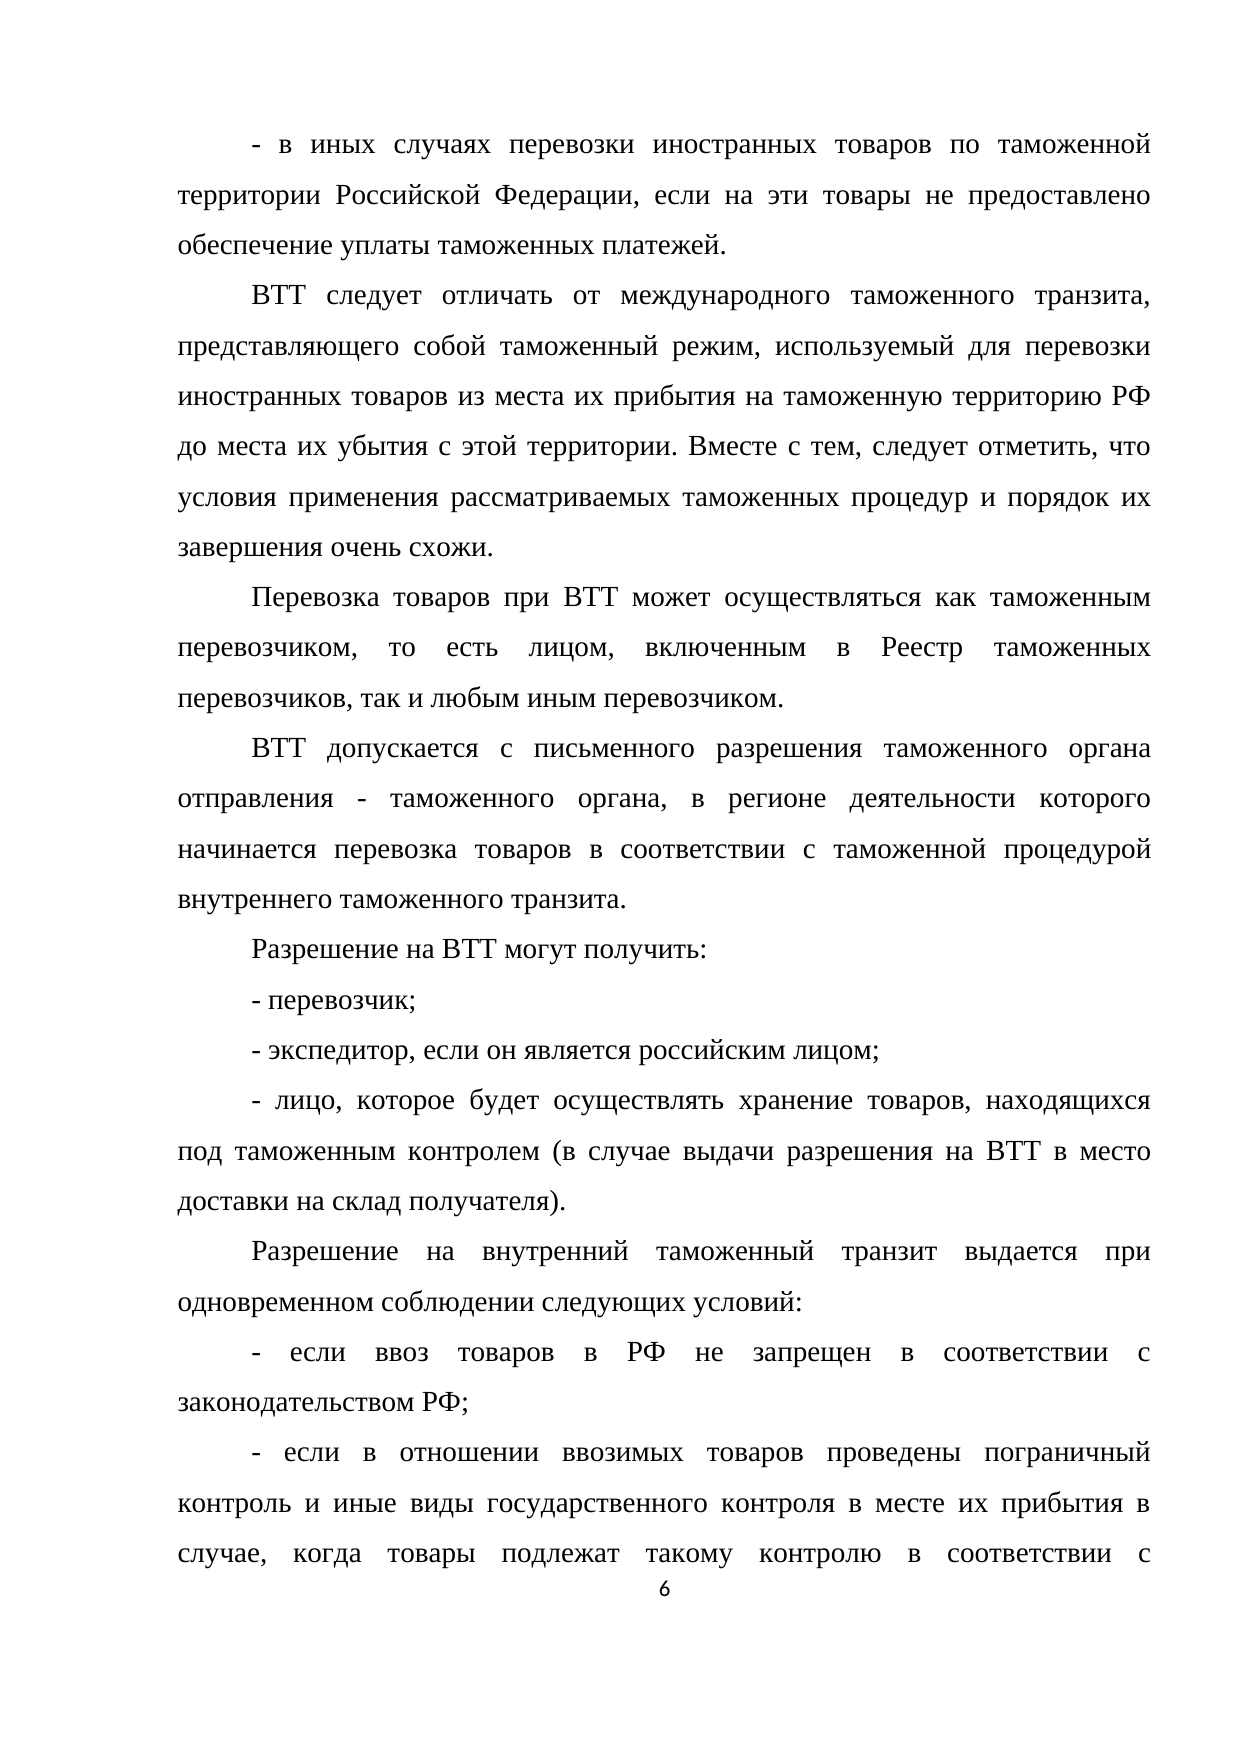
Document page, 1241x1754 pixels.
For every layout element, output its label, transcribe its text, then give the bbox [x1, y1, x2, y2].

text - в иных случаях перевозки иностранных товаров по таможенной территории Российской Федерации, если на эти товары не предоставлено обеспечение уплаты таможенных платежей. [177, 126, 1152, 261]
text ВТТ допускается с письменного разрешения таможенного органа отправления - таможенного органа, в регионе деятельности которого начинается перевозка товаров в соответствии с таможенной процедурой внутреннего таможенного транзита. [177, 730, 1152, 915]
text Перевозка товаров при ВТТ может осуществляться как таможенным перевозчиком, то есть лицом, включенным в Реестр таможенных перевозчиков, так и любым иным перевозчиком. [177, 579, 1152, 713]
text - перевозчик; [177, 982, 1152, 1015]
text Разрешение на ВТТ могут получить: [177, 931, 1152, 965]
text - если ввоз товаров в РФ не запрещен в соответствии с законодательством РФ; [177, 1334, 1152, 1418]
text Разрешение на внутренний таможенный транзит выдается при одновременном соблюдении следующих условий: [177, 1233, 1152, 1317]
text - лицо, которое будет осуществлять хранение товаров, находящихся под таможенным контролем (в случае выдачи разрешения на ВТТ в место доставки на склад получателя). [177, 1082, 1152, 1217]
text - экспедитор, если он является российским лицом; [177, 1032, 1152, 1066]
text ВТТ следует отличать от международного таможенного транзита, представляющего собой таможенный режим, используемый для перевозки иностранных товаров из места их прибытия на таможенную территорию РФ до места их убытия с этой территории. Вместе с тем, следует отметить, что условия применения рассматриваемых таможенных процедур и порядок их завершения очень схожи. [177, 277, 1152, 562]
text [177, 1434, 1152, 1569]
